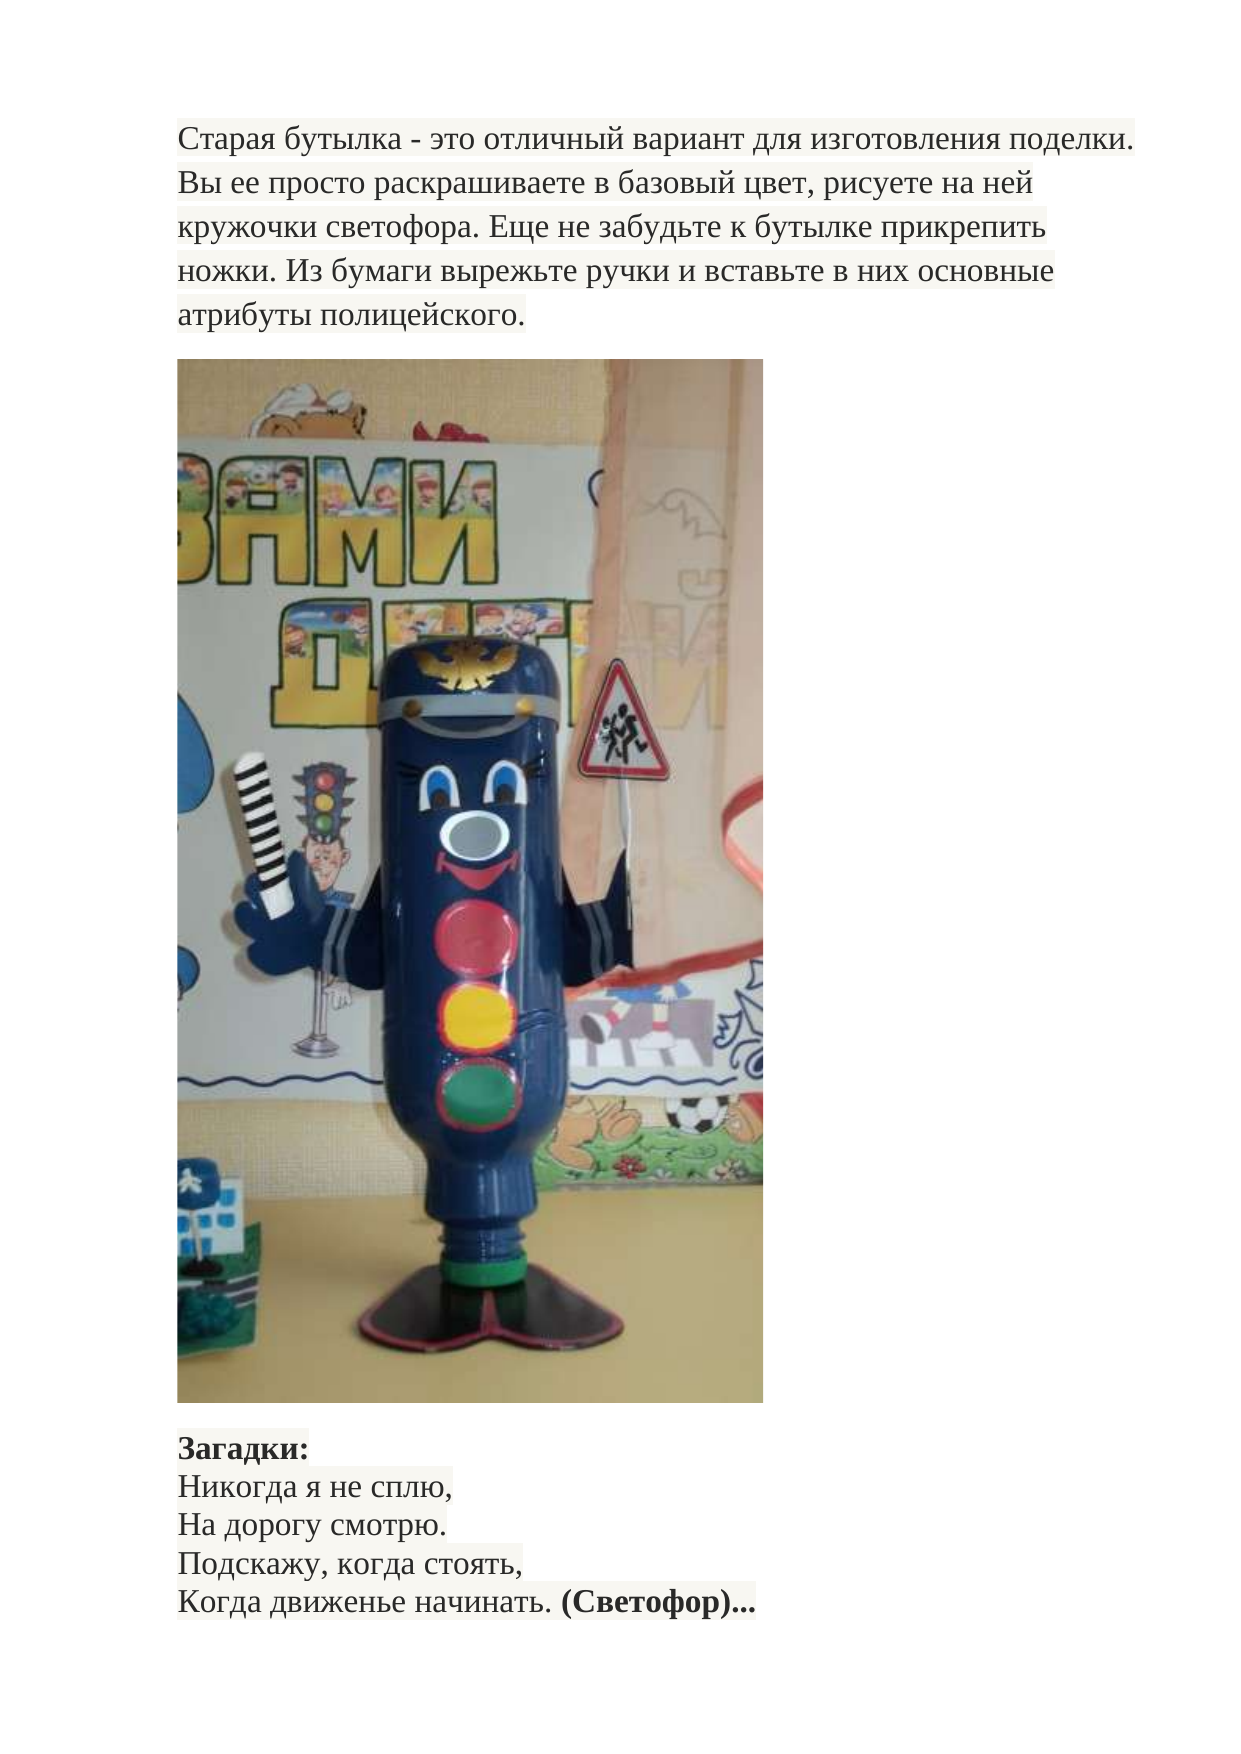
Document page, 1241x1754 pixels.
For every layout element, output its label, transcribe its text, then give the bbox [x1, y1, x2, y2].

picture [177, 359, 764, 1403]
text Старая бутылка - это отличный вариант для изготовления поделки. Вы ее просто раскрашиваете в базовый цвет, рисуете на ней кружочки светофора. Еще не забудьте к бутылке прикрепить ножки. Из бумаги вырежьте ручки и вставьте в них основные атрибуты полицейского. [177, 118, 1152, 333]
text Загадки: Никогда я не сплю, На дорогу смотрю. Подскажу, когда стоять, Когда движенье начинать. (Светофор)... [309, 1428, 1152, 1620]
